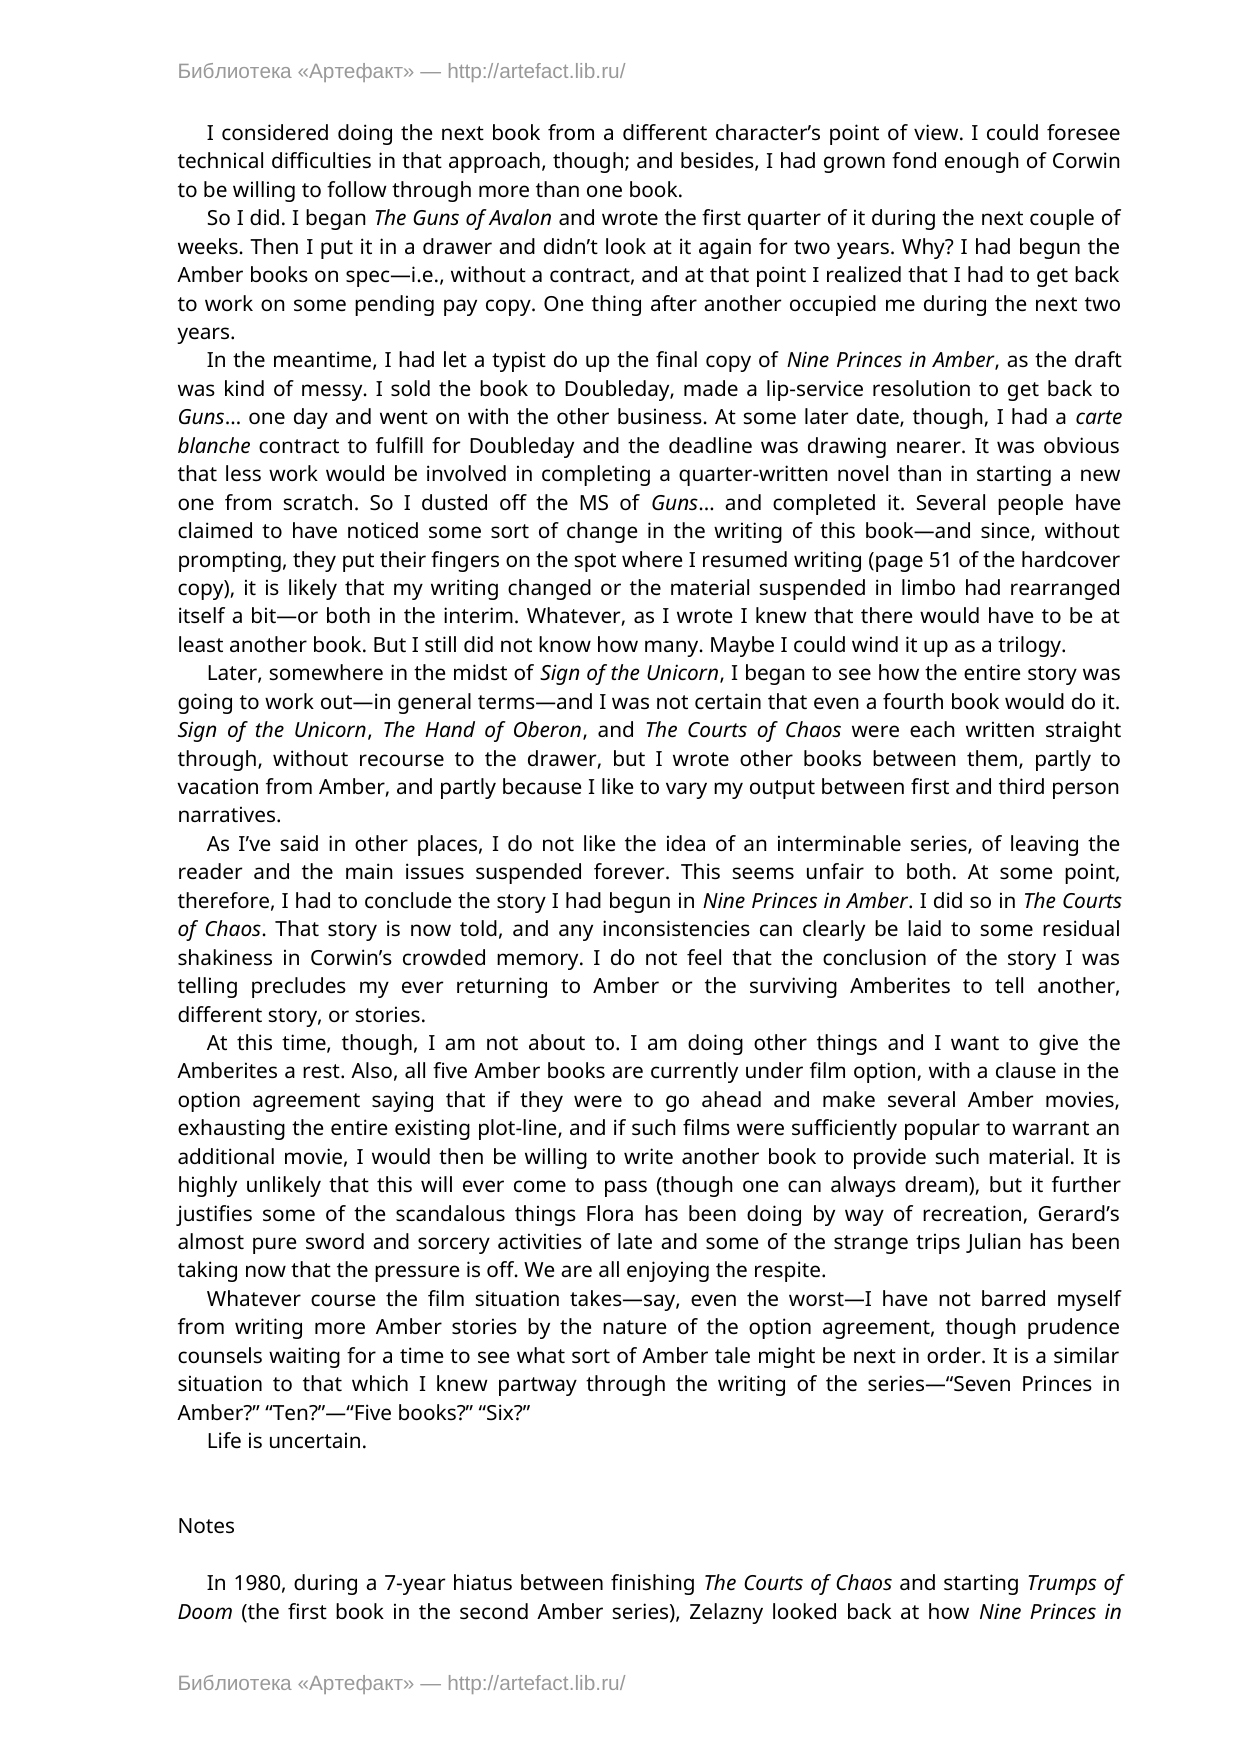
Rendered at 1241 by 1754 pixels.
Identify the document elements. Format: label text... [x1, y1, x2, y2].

text I considered doing the next book from a different character’s point of view. I could foresee technical difficulties in that approach, though; and besides, I had grown fond enough of Corwin to be willing to follow through more than one book. [177, 118, 1122, 203]
text Later, somewhere in the midst of Sign of the Unicorn, I began to see how the entire story was going to work out—in general terms—and I was not certain that even a fourth book would do it. Sign of the Unicorn, The Hand of Oberon, and The Courts of Chaos were each written straight through, without recourse to the drawer, but I wrote other books between them, partly to vacation from Amber, and partly because I like to vary my output between first and third person narratives. [177, 658, 1122, 829]
text Life is uncertain. [177, 1426, 1122, 1455]
text So I did. I began The Guns of Avalon and wrote the first quarter of it during the next couple of weeks. Then I put it in a drawer and didn’t look at it again for two years. Why? I had begun the Amber books on spec—i.e., without a contract, and at that point I realized that I had to get back to work on some pending pay copy. One thing after another occupied me during the next two years. [177, 203, 1122, 346]
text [177, 1568, 1122, 1625]
text As I’ve said in other places, I do not like the idea of an interminable series, of leaving the reader and the main issues suspended forever. This seems unfair to both. At some point, therefore, I had to conclude the story I had begun in Nine Princes in Amber. I did so in The Courts of Chaos. That story is now told, and any inconsistencies can clearly be laid to some residual shakiness in Corwin’s crowded memory. I do not feel that the conclusion of the story I was telling precludes my ever returning to Amber or the surviving Amberites to tell another, different story, or stories. [177, 829, 1122, 1028]
text Notes [177, 1512, 1122, 1540]
text At this time, though, I am not about to. I am doing other things and I want to give the Amberites a rest. Also, all five Amber books are currently under film option, with a clause in the option agreement saying that if they were to go ahead and make several Amber movies, exhausting the entire existing plot-line, and if such films were sufficiently popular to warrant an additional movie, I would then be willing to write another book to provide such material. It is highly unlikely that this will ever come to pass (though one can always dream), but it further justifies some of the scandalous things Flora has been doing by way of recreation, Gerard’s almost pure sword and sorcery activities of late and some of the strange trips Julian has been taking now that the pressure is off. We are all enjoying the respite. [177, 1028, 1122, 1284]
text In the meantime, I had let a typist do up the final copy of Nine Princes in Amber, as the draft was kind of messy. I sold the book to Doubleday, made a lip-service resolution to get back to Guns… one day and went on with the other business. At some later date, though, I had a carte blanche contract to fulfill for Doubleday and the deadline was drawing nearer. It was obvious that less work would be involved in completing a quarter-written novel than in starting a new one from scratch. So I dusted off the MS of Guns… and completed it. Several people have claimed to have noticed some sort of change in the writing of this book—and since, without prompting, they put their fingers on the spot where I resumed writing (page 51 of the hardcover copy), it is likely that my writing changed or the material suspended in limbo had rearranged itself a bit—or both in the interim. Whatever, as I wrote I knew that there would have to be at least another book. But I still did not know how many. Maybe I could wind it up as a trilogy. [177, 346, 1122, 658]
text Whatever course the film situation takes—say, even the worst—I have not barred myself from writing more Amber stories by the nature of the option agreement, though prudence counsels waiting for a time to see what sort of Amber tale might be next in order. It is a similar situation to that which I knew partway through the writing of the series—“Seven Princes in Amber?” “Ten?”—“Five books?” “Six?” [177, 1284, 1122, 1426]
